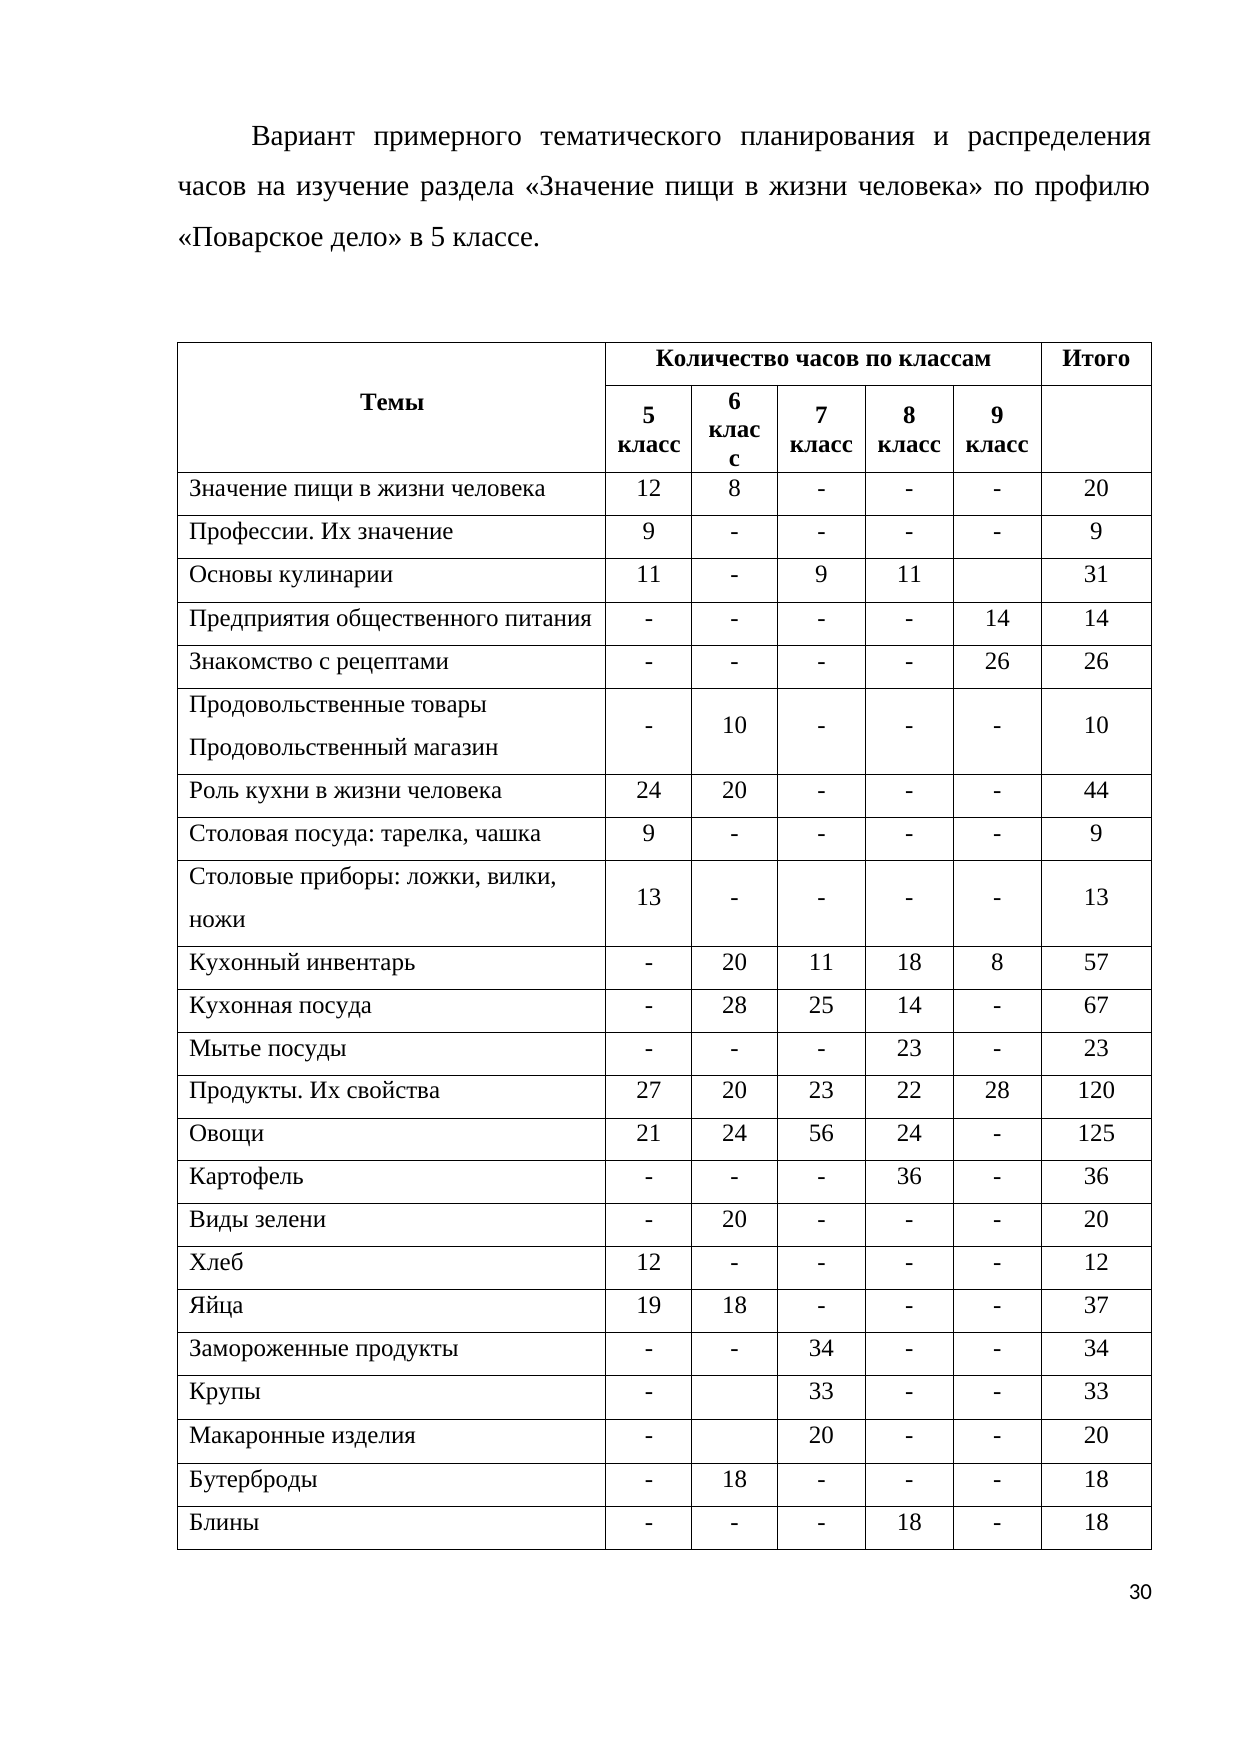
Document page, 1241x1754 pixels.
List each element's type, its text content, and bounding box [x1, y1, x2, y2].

table_cell - [866, 775, 953, 817]
table_cell - [866, 1204, 953, 1246]
table_cell 18 [866, 947, 953, 989]
table_cell 10 [1042, 689, 1151, 774]
table_cell - [866, 1290, 953, 1332]
table_cell [954, 559, 1041, 602]
table_cell - [866, 1247, 953, 1289]
table_cell - [606, 1464, 691, 1506]
table_cell - [954, 990, 1041, 1032]
table_cell Бутерброды [178, 1464, 605, 1506]
table_cell [692, 1420, 777, 1463]
table_cell Макаронные изделия [178, 1420, 605, 1463]
table_cell Знакомство с рецептами [178, 646, 605, 688]
table_cell Яйца [178, 1290, 605, 1332]
table_cell 20 [692, 947, 777, 989]
table_cell 33 [1042, 1376, 1151, 1419]
table_cell 25 [778, 990, 865, 1032]
table_cell 11 [606, 559, 691, 602]
table_cell - [866, 1376, 953, 1419]
table_cell - [778, 689, 865, 774]
table_cell - [954, 1033, 1041, 1074]
table_cell 26 [1042, 646, 1151, 688]
table_cell - [692, 559, 777, 602]
table_cell - [692, 818, 777, 860]
table_cell - [692, 1507, 777, 1549]
table_cell - [606, 646, 691, 688]
table_cell - [606, 603, 691, 645]
table_cell - [954, 1376, 1041, 1419]
table_cell 18 [1042, 1464, 1151, 1506]
table_cell - [778, 1033, 865, 1074]
table_cell - [866, 818, 953, 860]
table_cell 34 [1042, 1333, 1151, 1375]
table_cell - [866, 1464, 953, 1506]
table_cell Роль кухни в жизни человека [178, 775, 605, 817]
table_cell - [606, 1161, 691, 1203]
table_cell 57 [1042, 947, 1151, 989]
table_cell 18 [692, 1464, 777, 1506]
table_cell 8 класс [866, 386, 953, 472]
table_cell - [866, 516, 953, 558]
table_cell - [778, 1464, 865, 1506]
table_cell - [866, 646, 953, 688]
table_cell Мытье посуды [178, 1033, 605, 1074]
table_cell - [692, 1161, 777, 1203]
table_cell Хлеб [178, 1247, 605, 1289]
table_cell 9 [606, 818, 691, 860]
table_cell 37 [1042, 1290, 1151, 1332]
table_cell - [778, 1161, 865, 1203]
table_cell 26 [954, 646, 1041, 688]
table_cell Замороженные продукты [178, 1333, 605, 1375]
table_cell 19 [606, 1290, 691, 1332]
table_cell - [692, 603, 777, 645]
table_cell - [606, 947, 691, 989]
table_cell Кухонная посуда [178, 990, 605, 1032]
table_header Темы [178, 343, 605, 472]
table_cell - [606, 1333, 691, 1375]
table_cell - [606, 1204, 691, 1246]
table_cell Профессии. Их значение [178, 516, 605, 558]
table_header Итого [1042, 343, 1151, 385]
table_cell 9 [1042, 516, 1151, 558]
table_cell Кухонный инвентарь [178, 947, 605, 989]
table_cell 20 [778, 1420, 865, 1463]
table_cell 24 [692, 1119, 777, 1160]
table_cell 34 [778, 1333, 865, 1375]
table_cell - [606, 1033, 691, 1074]
table_cell Значение пищи в жизни человека [178, 473, 605, 515]
table_cell Продовольственные товары Продовольственный магазин [178, 689, 605, 774]
table_cell 8 [692, 473, 777, 515]
table_cell 20 [692, 1076, 777, 1117]
table_cell Овощи [178, 1119, 605, 1160]
table_header Количество часов по классам [606, 343, 1041, 385]
table_cell - [954, 1161, 1041, 1203]
table_cell - [866, 689, 953, 774]
table_cell - [954, 1333, 1041, 1375]
table_cell - [778, 818, 865, 860]
table_cell 7 класс [778, 386, 865, 472]
table_cell - [606, 1420, 691, 1463]
table_cell - [778, 603, 865, 645]
table_cell - [954, 1464, 1041, 1506]
table_cell - [954, 1247, 1041, 1289]
table_cell 9 класс [954, 386, 1041, 472]
table_cell 14 [1042, 603, 1151, 645]
table_cell - [866, 473, 953, 515]
table_cell 28 [692, 990, 777, 1032]
table_cell 120 [1042, 1076, 1151, 1117]
table_cell - [778, 861, 865, 946]
table_cell - [954, 1119, 1041, 1160]
table_cell 31 [1042, 559, 1151, 602]
table_cell 125 [1042, 1119, 1151, 1160]
table_cell Блины [178, 1507, 605, 1549]
table_cell Виды зелени [178, 1204, 605, 1246]
table_cell 9 [606, 516, 691, 558]
table_cell 11 [866, 559, 953, 602]
table_cell 44 [1042, 775, 1151, 817]
table_cell - [778, 1204, 865, 1246]
table_cell - [606, 1507, 691, 1549]
table_cell 12 [606, 1247, 691, 1289]
table_cell 5 класс [606, 386, 691, 472]
table_cell 24 [866, 1119, 953, 1160]
table_cell - [606, 689, 691, 774]
table_cell 13 [606, 861, 691, 946]
table_cell - [954, 1420, 1041, 1463]
table_cell Столовая посуда: тарелка, чашка [178, 818, 605, 860]
table_cell 20 [1042, 1204, 1151, 1246]
table_cell - [778, 646, 865, 688]
table_cell - [606, 1376, 691, 1419]
table_cell 36 [866, 1161, 953, 1203]
table_cell Столовые приборы: ложки, вилки, ножи [178, 861, 605, 946]
table_cell 67 [1042, 990, 1151, 1032]
table_cell 18 [866, 1507, 953, 1549]
table_cell - [692, 1333, 777, 1375]
table_cell 9 [1042, 818, 1151, 860]
table_cell - [778, 775, 865, 817]
table_cell Картофель [178, 1161, 605, 1203]
table_cell - [954, 473, 1041, 515]
table_cell 36 [1042, 1161, 1151, 1203]
table_cell 14 [954, 603, 1041, 645]
table_cell 9 [778, 559, 865, 602]
table_cell Предприятия общественного питания [178, 603, 605, 645]
table_cell - [692, 1033, 777, 1074]
table_cell - [954, 775, 1041, 817]
table_cell - [866, 1420, 953, 1463]
table_cell - [778, 516, 865, 558]
table_cell - [954, 1204, 1041, 1246]
table_cell 14 [866, 990, 953, 1032]
table_cell 20 [692, 1204, 777, 1246]
table_cell [692, 1376, 777, 1419]
table_cell 23 [778, 1076, 865, 1117]
table_cell 21 [606, 1119, 691, 1160]
table_cell 18 [692, 1290, 777, 1332]
table_cell - [692, 516, 777, 558]
table_cell 6 класс [692, 386, 777, 472]
table_cell 20 [692, 775, 777, 817]
table_cell - [954, 818, 1041, 860]
table_cell 23 [1042, 1033, 1151, 1074]
table_cell 20 [1042, 1420, 1151, 1463]
table_cell - [954, 516, 1041, 558]
table_cell - [692, 861, 777, 946]
table_cell - [606, 990, 691, 1032]
table_cell Продукты. Их свойства [178, 1076, 605, 1117]
table_cell - [954, 1290, 1041, 1332]
table_cell 18 [1042, 1507, 1151, 1549]
table_cell 33 [778, 1376, 865, 1419]
table_cell 56 [778, 1119, 865, 1160]
table_cell 23 [866, 1033, 953, 1074]
table_cell 11 [778, 947, 865, 989]
table_cell - [866, 861, 953, 946]
table_cell - [866, 603, 953, 645]
table_cell - [778, 1247, 865, 1289]
table_cell 13 [1042, 861, 1151, 946]
table_cell - [692, 1247, 777, 1289]
table_cell - [954, 1507, 1041, 1549]
table_cell - [778, 1507, 865, 1549]
table_cell [1042, 386, 1151, 472]
table_cell 27 [606, 1076, 691, 1117]
text Вариант примерного тематического планирования и распределения часов на изучение раздела «Значение пищи в жизни человека» по профилю «Поварское дело» в 5 классе. [177, 118, 1152, 252]
table_cell - [778, 1290, 865, 1332]
table_cell Основы кулинарии [178, 559, 605, 602]
table_cell 12 [606, 473, 691, 515]
table_cell 12 [1042, 1247, 1151, 1289]
table_cell 28 [954, 1076, 1041, 1117]
table_cell - [954, 861, 1041, 946]
table_cell 20 [1042, 473, 1151, 515]
table_cell 22 [866, 1076, 953, 1117]
table_cell 24 [606, 775, 691, 817]
table_cell 10 [692, 689, 777, 774]
table_cell - [692, 646, 777, 688]
table_cell - [778, 473, 865, 515]
table_cell 8 [954, 947, 1041, 989]
table_cell Крупы [178, 1376, 605, 1419]
table_cell - [954, 689, 1041, 774]
table_cell - [866, 1333, 953, 1375]
